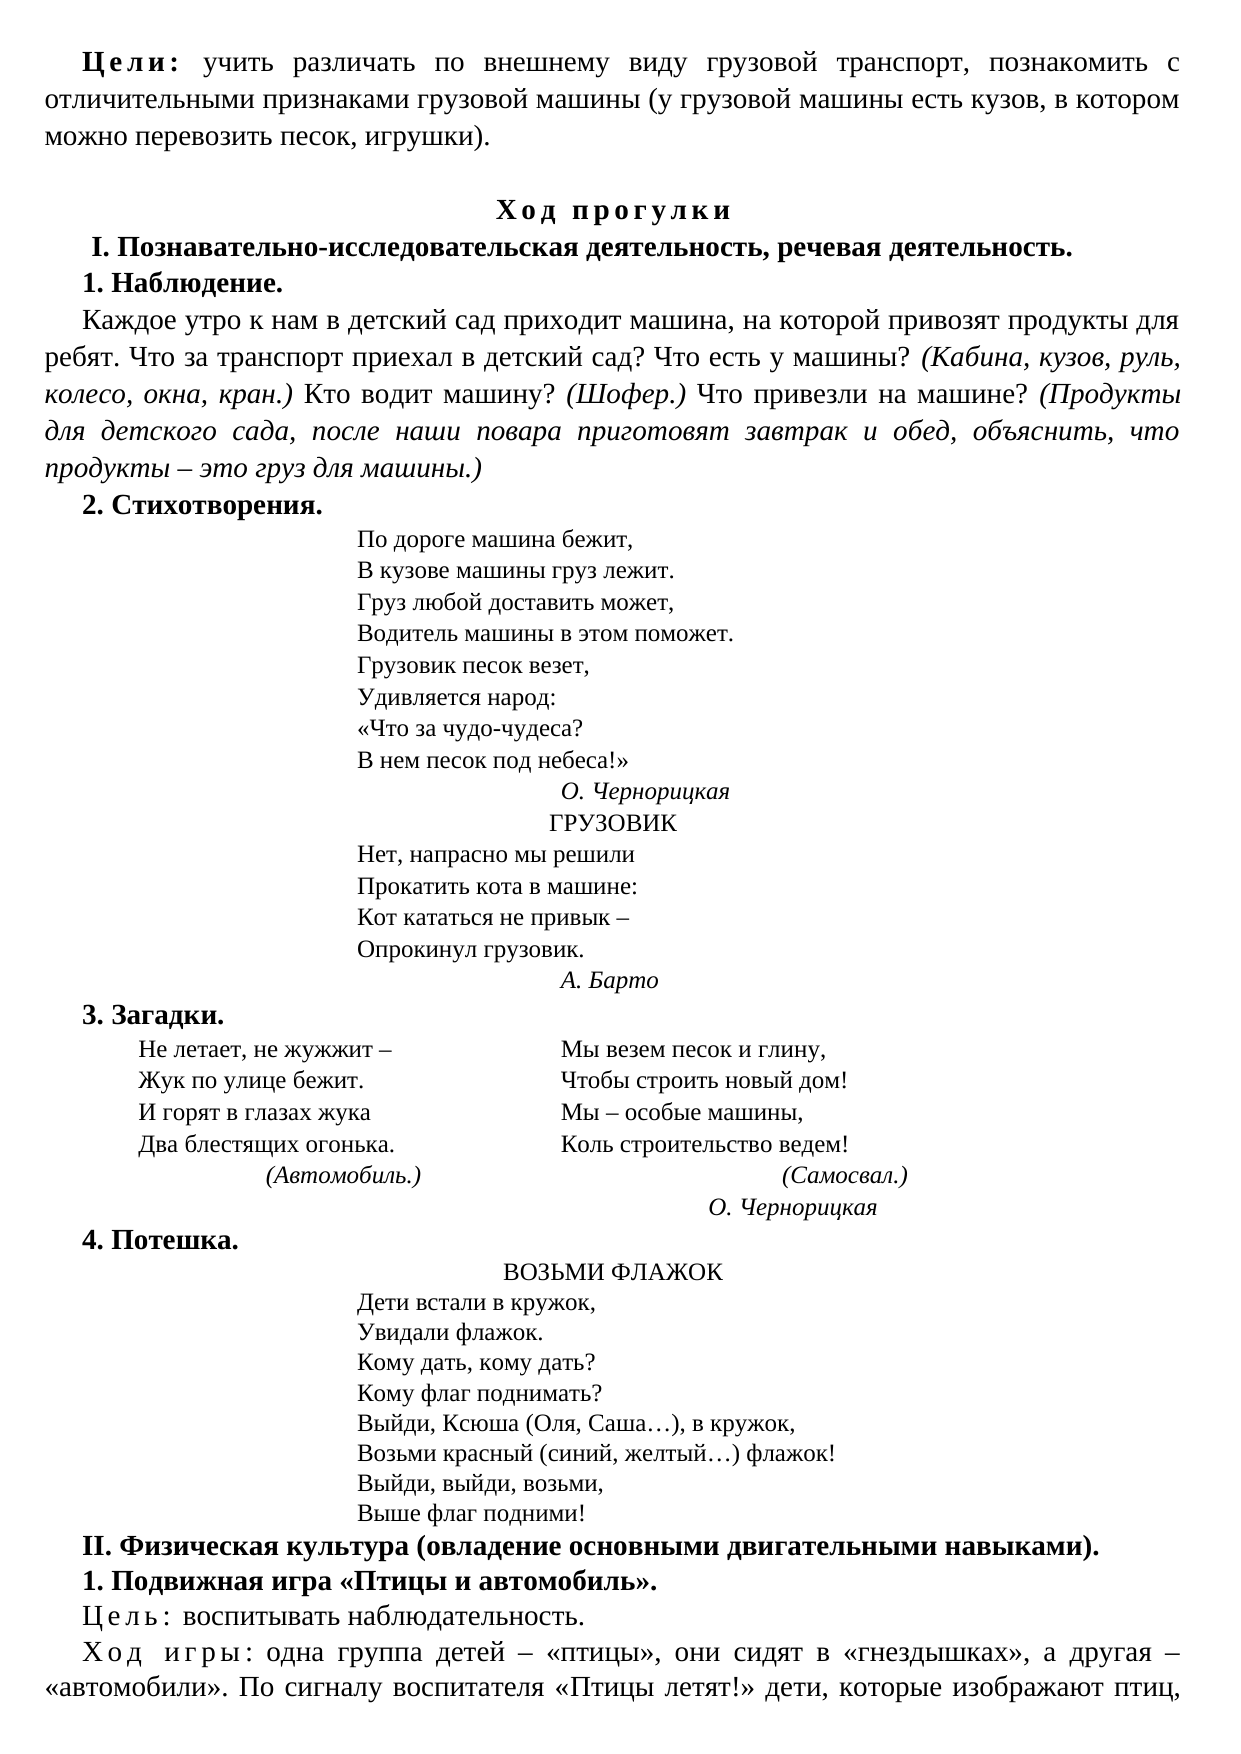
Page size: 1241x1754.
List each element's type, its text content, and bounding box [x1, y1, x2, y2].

text Удивляется народ: [357, 682, 1181, 710]
text 1. Подвижная игра «Птицы и автомобиль». [44, 1563, 1181, 1597]
text А. Барто [357, 966, 1181, 994]
text Грузовик песок везет, [357, 650, 1181, 679]
text Прокатить кота в машине: [357, 871, 1181, 900]
text Возьми красный (синий, желтый…) флажок! [357, 1438, 1181, 1467]
text Увидали флажок. [357, 1317, 1181, 1346]
text Цель: воспитывать наблюдательность. [44, 1598, 1181, 1632]
text Кот кататься не привык – [357, 902, 1181, 931]
text Кому дать, кому дать? [357, 1347, 1181, 1376]
text Возьми флажок [44, 1257, 1181, 1286]
text Кому флаг поднимать? [357, 1378, 1181, 1406]
text Два блестящих огонька. Коль строительство ведем! [138, 1129, 1181, 1157]
text 2. Стихотворения. [44, 487, 1181, 520]
text По дороге машина бежит, [357, 524, 1181, 552]
text Выйди, Ксюша (Оля, Саша…), в кружок, [357, 1408, 1181, 1436]
text О. Чернорицкая [138, 1192, 1181, 1221]
text В кузове машины груз лежит. [357, 555, 1181, 584]
text О. Чернорицкая [357, 776, 1181, 805]
text Жук по улице бежит. Чтобы строить новый дом! [138, 1066, 1181, 1094]
text В нем песок под небеса!» [357, 745, 1181, 773]
text Грузовик [44, 808, 1181, 837]
text 3. Загадки. [44, 997, 1181, 1031]
text I. Познавательно-исследовательская деятельность, речевая деятельность. [44, 229, 1181, 262]
text Груз любой доставить может, [357, 587, 1181, 616]
text Выше флаг подними! [357, 1498, 1181, 1527]
text И горят в глазах жука Мы – особые машины, [138, 1097, 1181, 1126]
text Ход прогулки [44, 192, 1181, 225]
text (Автомобиль.) (Самосвал.) [138, 1160, 1181, 1189]
text II. Физическая культура (овладение основными двигательными навыками). [44, 1528, 1181, 1562]
text 1. Наблюдение. [44, 266, 1181, 299]
text Выйди, выйди, возьми, [357, 1468, 1181, 1497]
text Цели: учить различать по внешнему виду грузовой транспорт, познакомить с отличительными признаками грузовой машины (у грузовой машины есть кузов, в котором можно перевозить песок, игрушки). [44, 44, 1181, 152]
text 4. Потешка. [44, 1222, 1181, 1256]
text Не летает, не жужжит – Мы везем песок и глину, [138, 1034, 1181, 1063]
text Водитель машины в этом поможет. [357, 618, 1181, 647]
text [44, 1634, 1181, 1702]
text Опрокинул грузовик. [357, 934, 1181, 963]
text Каждое утро к нам в детский сад приходит машина, на которой привозят продукты для ребят. Что за транспорт приехал в детский сад? Что есть у машины? (Кабина, кузов, руль, колесо, окна, кран.) Кто водит машину? (Шофер.) Что привезли на машине? (Продукты для детского сада, после наши повара приготовят завтрак и обед, объяснить, что продукты – это груз для машины.) [44, 302, 1181, 483]
text Дети встали в кружок, [357, 1287, 1181, 1316]
text «Что за чудо-чудеса? [357, 713, 1181, 742]
text Нет, напрасно мы решили [357, 839, 1181, 868]
